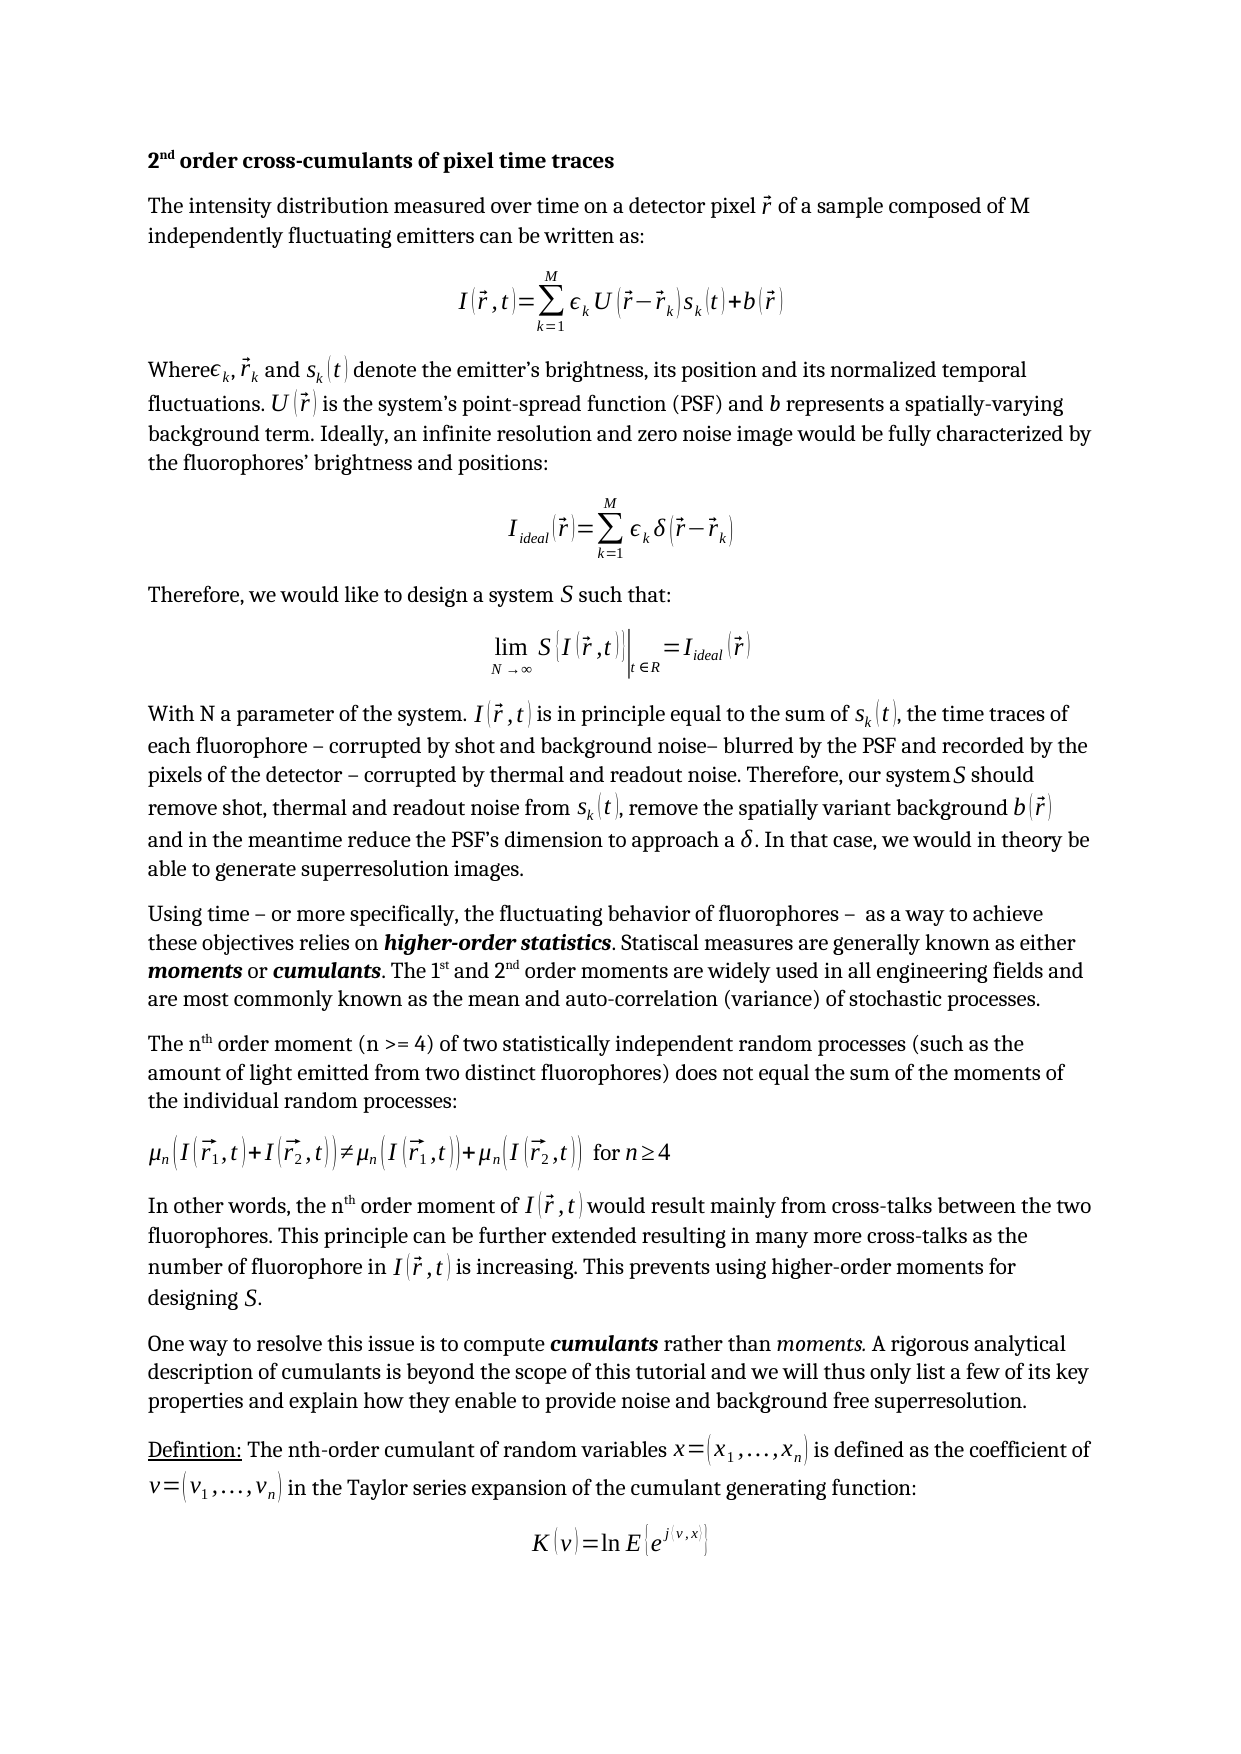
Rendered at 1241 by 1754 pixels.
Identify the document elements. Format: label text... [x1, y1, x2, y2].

text Defintion: The nth-order cumulant of random variables is defined as the coefficient of in the Taylor series expansion of the cumulant generating function: [148, 1433, 1093, 1504]
text In other words, the nth order moment of would result mainly from cross-talks between the two fluorophores. This principle can be further extended resulting in many more cross-talks as the number of fluorophore in is increasing. This prevents using higher-order moments for designing . [148, 1191, 1093, 1312]
text One way to resolve this issue is to compute cumulants rather than moments. A rigorous analytical description of cumulants is beyond the scope of this tutorial and we will thus only list a few of its key properties and explain how they enable to provide noise and background free superresolution. [148, 1331, 1093, 1414]
text Therefore, we would like to design a system such that: [148, 581, 1093, 608]
text for [148, 1133, 1093, 1172]
text With N a parameter of the system. is in principle equal to the sum of , the time traces of each fluorophore – corrupted by shot and background noise– blurred by the PSF and recorded by the pixels of the detector – corrupted by thermal and readout noise. Therefore, our system should remove shot, thermal and readout noise from , remove the spatially variant background and in the meantime reduce the PSF’s dimension to approach a . In that case, we would in theory be able to generate superresolution images. [148, 698, 1093, 882]
text The nth order moment (n >= 4) of two statistically independent random processes (such as the amount of light emitted from two distinct fluorophores) does not equal the sum of the moments of the individual random processes: [148, 1031, 1093, 1114]
text 2nd order cross-cumulants of pixel time traces [148, 148, 1093, 174]
text Where, and denote the emitter’s brightness, its position and its normalized temporal fluctuations. is the system’s point-spread function (PSF) and b represents a spatially-varying background term. Ideally, an infinite resolution and zero noise image would be fully characterized by the fluorophores’ brightness and positions: [148, 354, 1093, 476]
text The intensity distribution measured over time on a detector pixel of a sample composed of M independently fluctuating emitters can be written as: [148, 193, 1093, 249]
text Using time – or more specifically, the fluctuating behavior of fluorophores – as a way to achieve these objectives relies on higher-order statistics. Statiscal measures are generally known as either moments or cumulants. The 1st and 2nd order moments are widely used in all engineering fields and are most commonly known as the mean and auto-correlation (variance) of stochastic processes. [148, 901, 1093, 1012]
